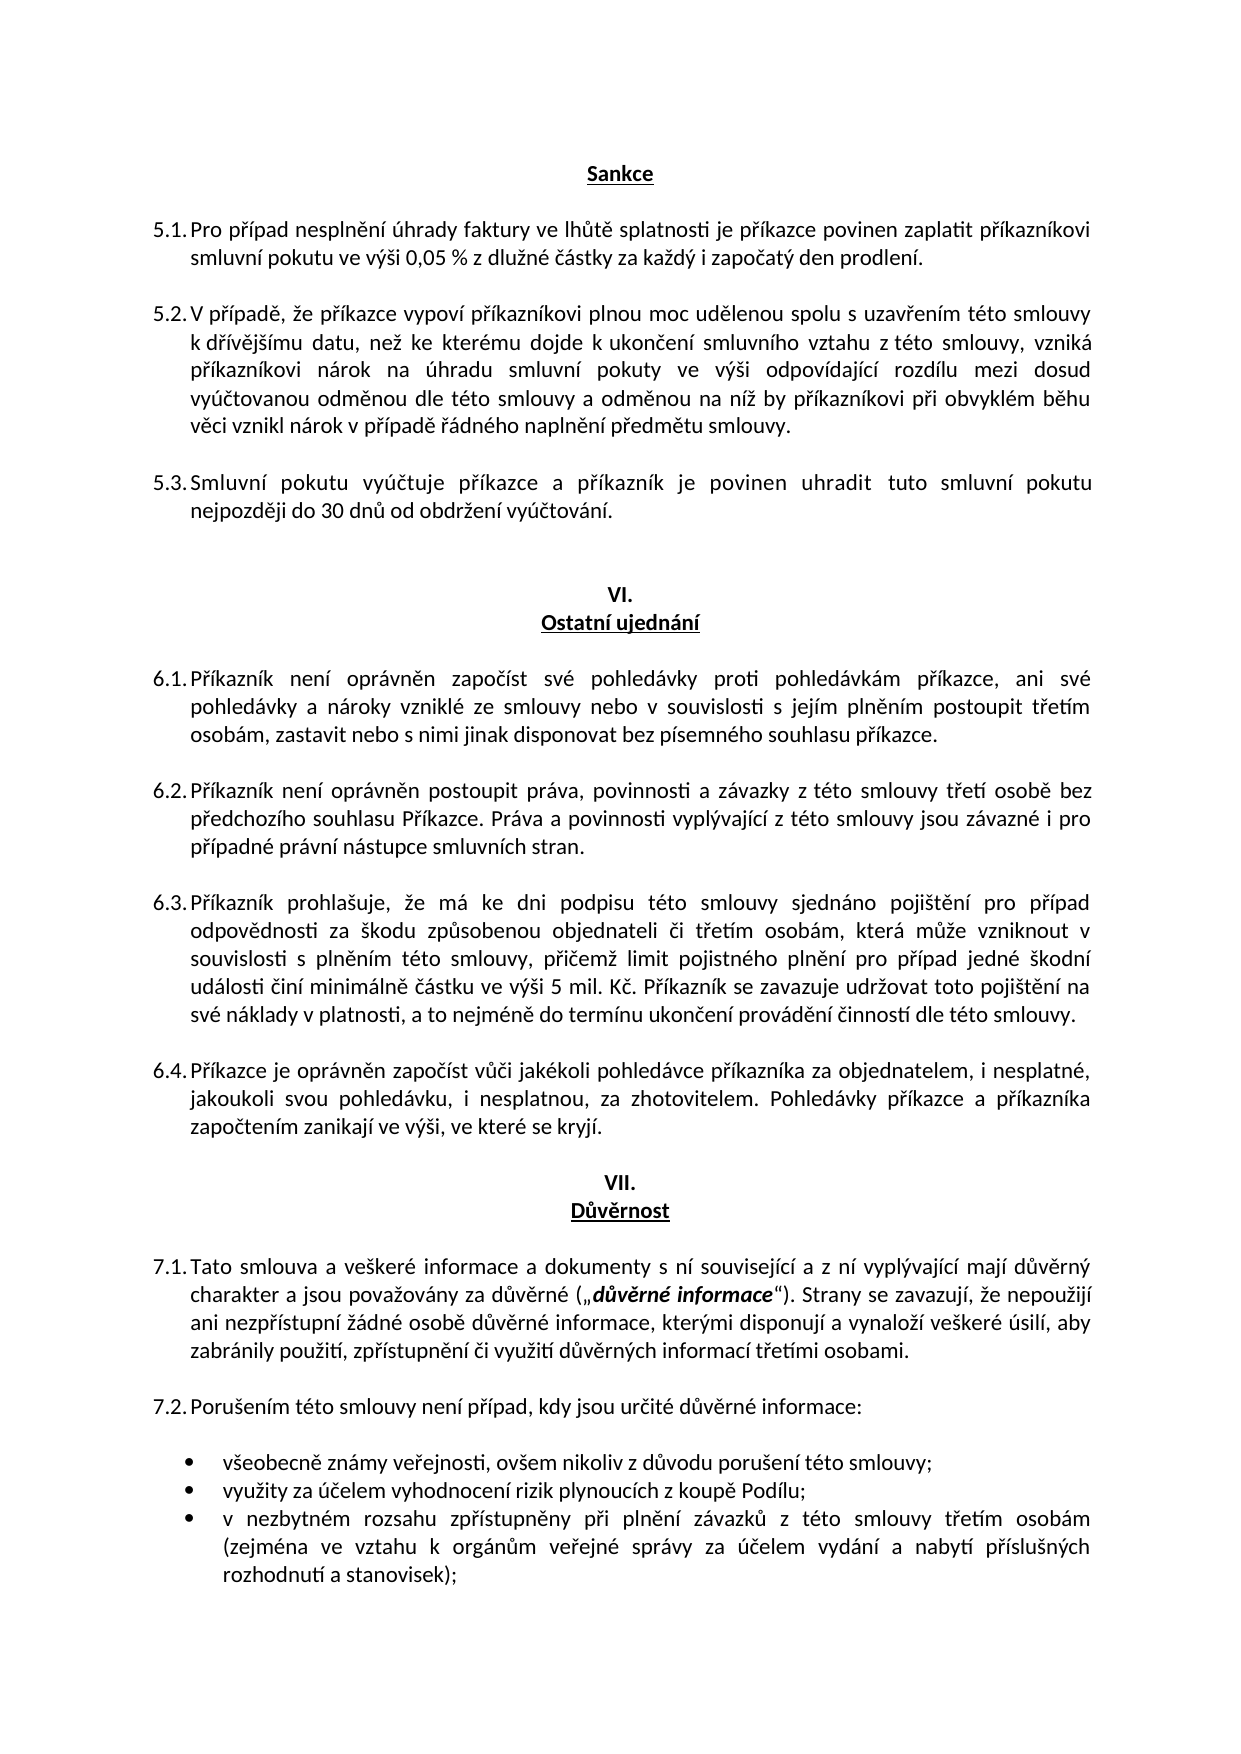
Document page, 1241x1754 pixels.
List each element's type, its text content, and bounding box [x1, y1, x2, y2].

text VII. [148, 1168, 1092, 1196]
subtitle Důvěrnost [148, 1196, 1092, 1224]
list všeobecně známy veřejnosti, ovšem nikoliv z důvodu porušení této smlouvy; [185, 1448, 1092, 1476]
text Sankce [148, 159, 1092, 187]
list Tato smlouva a veškeré informace a dokumenty s ní související a z ní vyplývající mají důvěrný charakter a jsou považovány za důvěrné („důvěrné informace“). Strany se zavazují, že nepoužijí ani nezpřístupní žádné osobě důvěrné informace, kterými disponují a vynaloží veškeré úsilí, aby zabránily použití, zpřístupnění či využití důvěrných informací třetími osobami. [153, 1252, 1092, 1364]
text VI. [148, 580, 1092, 608]
list Porušením této smlouvy není případ, kdy jsou určité důvěrné informace: [153, 1392, 1092, 1420]
list Příkazce je oprávněn započíst vůči jakékoli pohledávce příkazníka za objednatelem, i nesplatné, jakoukoli svou pohledávku, i nesplatnou, za zhotovitelem. Pohledávky příkazce a příkazníka započtením zanikají ve výši, ve které se kryjí. [153, 1056, 1092, 1140]
list Příkazník není oprávněn postoupit práva, povinnosti a závazky z této smlouvy třetí osobě bez předchozího souhlasu Příkazce. Práva a povinnosti vyplývající z této smlouvy jsou závazné i pro případné právní nástupce smluvních stran. [153, 776, 1092, 860]
list Smluvní pokutu vyúčtuje příkazce a příkazník je povinen uhradit tuto smluvní pokutu nejpozději do 30 dnů od obdržení vyúčtování. [153, 468, 1092, 524]
list Příkazník není oprávněn započíst své pohledávky proti pohledávkám příkazce, ani své pohledávky a nároky vzniklé ze smlouvy nebo v souvislosti s jejím plněním postoupit třetím osobám, zastavit nebo s nimi jinak disponovat bez písemného souhlasu příkazce. [153, 664, 1092, 748]
list Pro případ nesplnění úhrady faktury ve lhůtě splatnosti je příkazce povinen zaplatit příkazníkovi smluvní pokutu ve výši 0,05 % z dlužné částky za každý i započatý den prodlení. [153, 216, 1092, 272]
list využity za účelem vyhodnocení rizik plynoucích z koupě Podílu; [185, 1476, 1092, 1504]
subtitle Ostatní ujednání [148, 608, 1092, 636]
list v nezbytném rozsahu zpřístupněny při plnění závazků z této smlouvy třetím osobám (zejména ve vztahu k orgánům veřejné správy za účelem vydání a nabytí příslušných rozhodnutí a stanovisek); [185, 1504, 1092, 1588]
list Příkazník prohlašuje, že má ke dni podpisu této smlouvy sjednáno pojištění pro případ odpovědnosti za škodu způsobenou objednateli či třetím osobám, která může vzniknout v souvislosti s plněním této smlouvy, přičemž limit pojistného plnění pro případ jedné škodní události činí minimálně částku ve výši 5 mil. Kč. Příkazník se zavazuje udržovat toto pojištění na své náklady v platnosti, a to nejméně do termínu ukončení provádění činností dle této smlouvy. [153, 888, 1092, 1028]
list V případě, že příkazce vypoví příkazníkovi plnou moc udělenou spolu s uzavřením této smlouvy k dřívějšímu datu, než ke kterému dojde k ukončení smluvního vztahu z této smlouvy, vzniká příkazníkovi nárok na úhradu smluvní pokuty ve výši odpovídající rozdílu mezi dosud vyúčtovanou odměnou dle této smlouvy a odměnou na níž by příkazníkovi při obvyklém běhu věci vznikl nárok v případě řádného naplnění předmětu smlouvy. [153, 299, 1092, 440]
